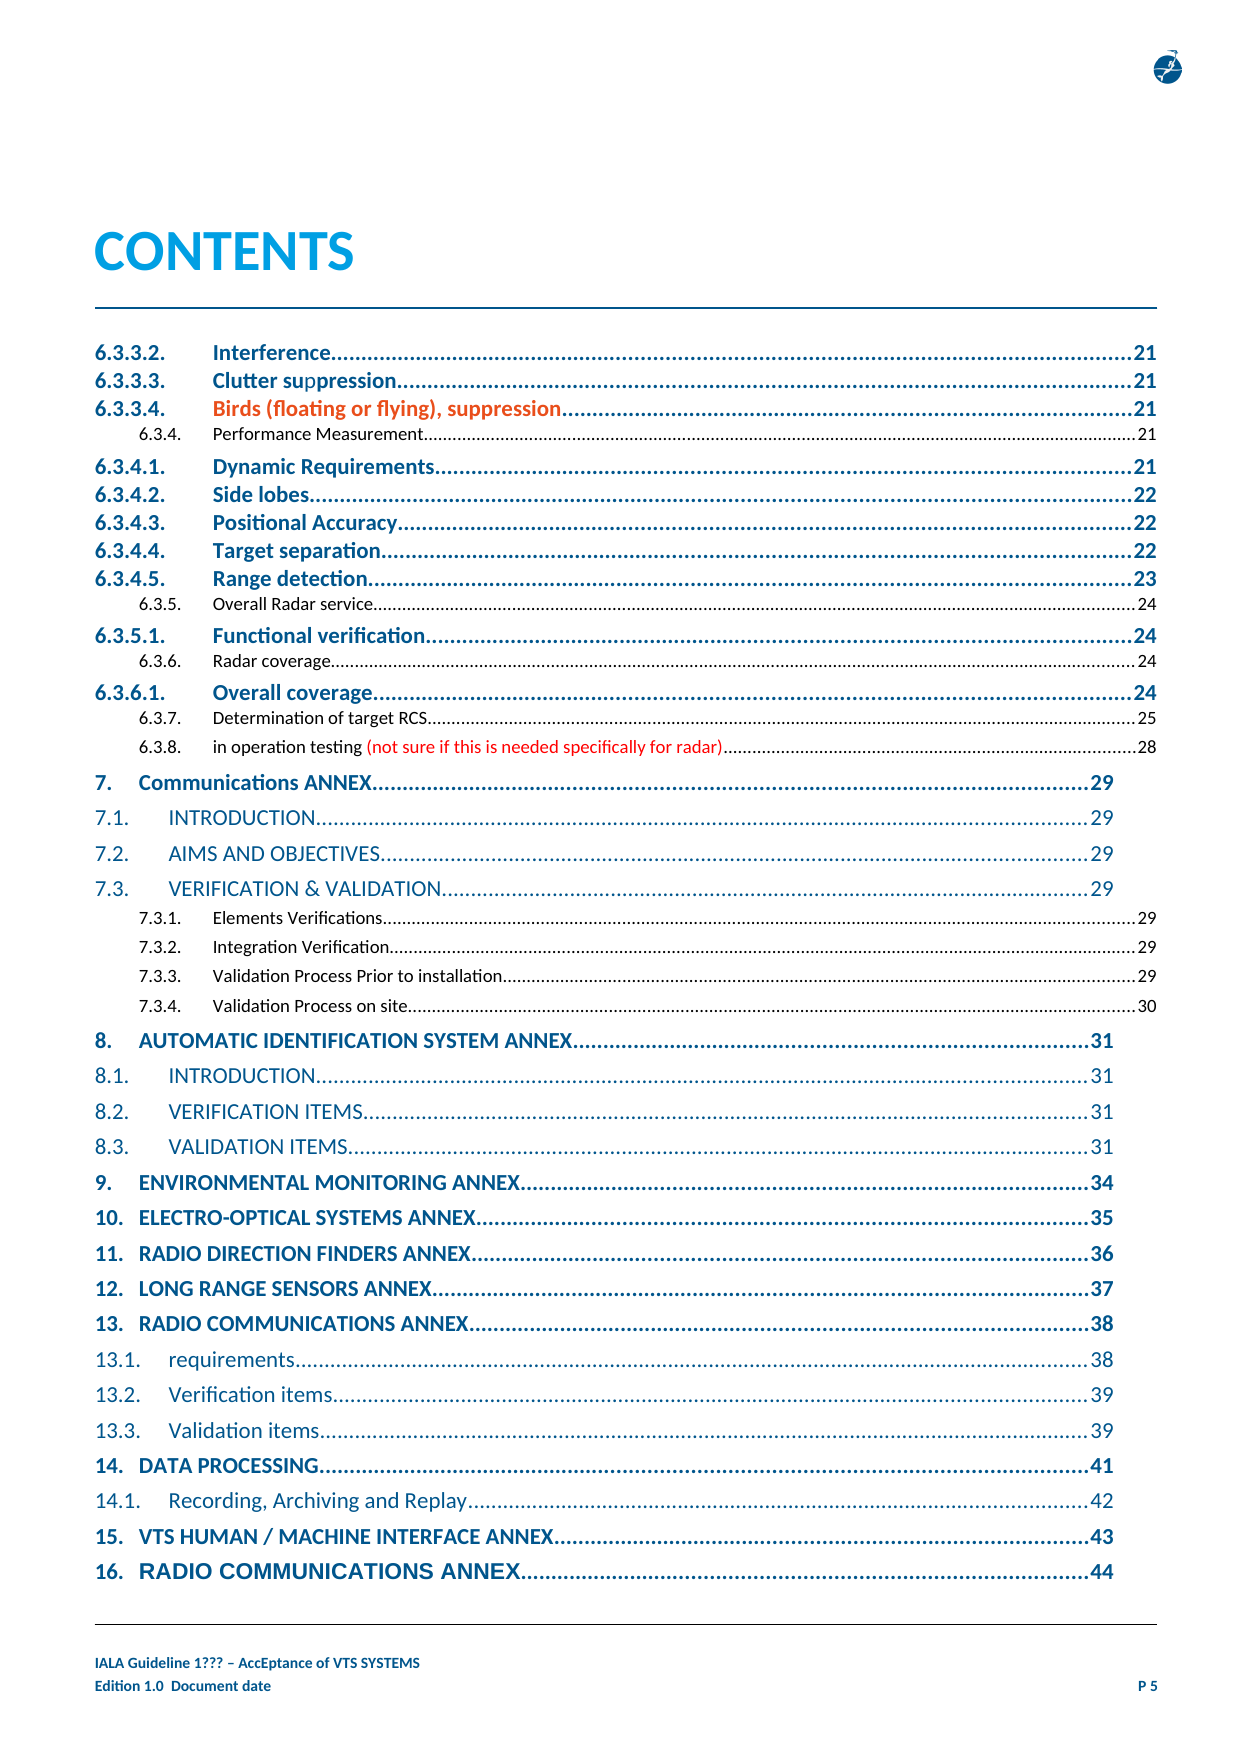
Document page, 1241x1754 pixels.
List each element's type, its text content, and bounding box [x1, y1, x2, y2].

text 7.3.1. Elements Verifications 29 [139, 906, 1157, 929]
text 6.3.7. Determination of target RCS 25 [139, 706, 1157, 729]
text 6.3.6.1. Overall coverage 24 [94, 678, 1113, 706]
text 7.3.4. Validation Process on site 30 [139, 994, 1157, 1017]
text 6.3.3.2. Interference 21 [94, 338, 1113, 367]
text 15. VTS HUMAN / MACHINE INTERFACE ANNEX 43 [94, 1519, 1113, 1550]
text 6.3.4.1. Dynamic Requirements 21 [94, 452, 1113, 480]
text 8.2. VERIFICATION ITEMS 31 [94, 1094, 1113, 1125]
text 13.1. requirements 38 [94, 1342, 1113, 1373]
text 8.1. INTRODUCTION 31 [94, 1058, 1113, 1089]
text 8. AUTOMATIC IDENTIFICATION SYSTEM ANNEX 31 [94, 1023, 1113, 1054]
text 6.3.8. in operation testing (not sure if this is needed specifically for radar) 28 [139, 735, 1157, 758]
text 7.3. VERIFICATION & VALIDATION 29 [94, 871, 1113, 902]
text 6.3.4.5. Range detection 23 [94, 564, 1113, 592]
text 7.3.3. Validation Process Prior to installation 29 [139, 964, 1157, 987]
text 6.3.4.2. Side lobes 22 [94, 480, 1113, 508]
text 6.3.4. Performance Measurement 21 [139, 423, 1157, 446]
text 6.3.3.3. Clutter suppression 21 [94, 367, 1113, 394]
text 7.1. INTRODUCTION 29 [94, 800, 1113, 831]
text 6.3.5. Overall Radar service 24 [139, 592, 1157, 615]
text 7.2. AIMS AND OBJECTIVES 29 [94, 835, 1113, 867]
text 10. ELECTRO-OPTICAL SYSTEMS ANNEX 35 [94, 1200, 1113, 1231]
picture [1122, 0, 1241, 119]
text 16. RADIO COMMUNICATIONS ANNEX 44 [94, 1554, 1113, 1585]
text 13.3. Validation items 39 [94, 1412, 1113, 1444]
text 7. Communications ANNEX 29 [94, 764, 1113, 796]
text 6.3.4.3. Positional Accuracy 22 [94, 508, 1113, 536]
text 13. RADIO COMMUNICATIONS ANNEX 38 [94, 1306, 1113, 1337]
text 7.3.2. Integration Verification 29 [139, 935, 1157, 958]
text 6.3.3.4. Birds (floating or flying), suppression 21 [94, 394, 1113, 423]
text 9. ENVIRONMENTAL MONITORING ANNEX 34 [94, 1164, 1113, 1196]
text 6.3.5.1. Functional verification 24 [94, 621, 1113, 649]
text 6.3.4.4. Target separation 22 [94, 536, 1113, 564]
text 13.2. Verification items 39 [94, 1377, 1113, 1408]
text 6.3.6. Radar coverage 24 [139, 649, 1157, 672]
text 14.1. Recording, Archiving and Replay 42 [94, 1483, 1113, 1514]
text 12. LONG RANGE SENSORS ANNEX 37 [94, 1271, 1113, 1302]
text 8.3. VALIDATION ITEMS 31 [94, 1129, 1113, 1160]
text 11. RADIO DIRECTION FINDERS ANNEX 36 [94, 1235, 1113, 1267]
text 14. DATA PROCESSING 41 [94, 1448, 1113, 1479]
